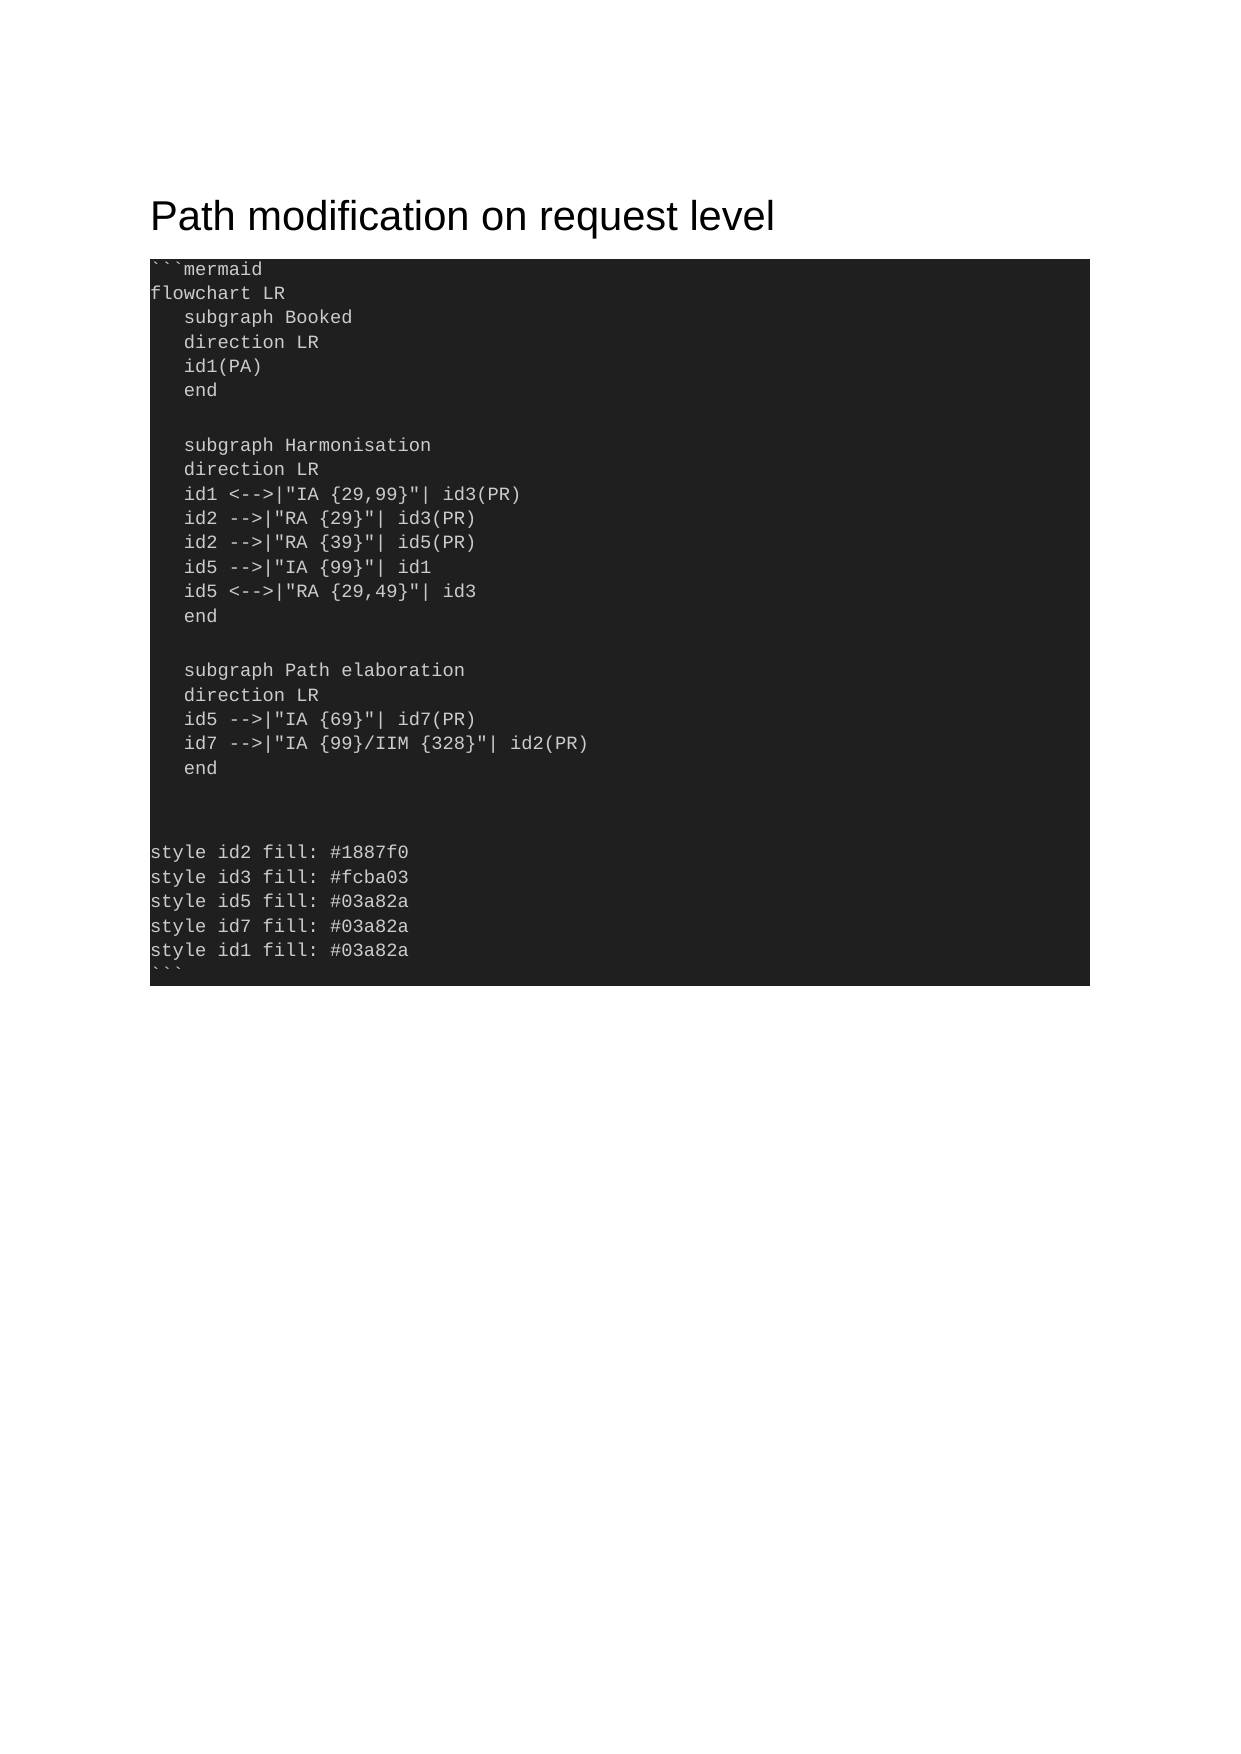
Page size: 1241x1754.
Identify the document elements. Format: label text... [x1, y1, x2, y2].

text id5 <-->|"RA {29,49}"| id3 [150, 582, 1090, 603]
text id5 -->|"IA {99}"| id1 [150, 558, 1090, 579]
text subgraph Harmonisation [150, 436, 1090, 457]
text ``` [150, 965, 1090, 986]
text ```mermaid [150, 259, 1090, 281]
text id1(PA) [150, 357, 1090, 378]
text end [150, 758, 1090, 780]
text style id5 fill: #03a82a [150, 892, 1090, 913]
text id5 -->|"IA {69}"| id7(PR) [150, 710, 1090, 731]
text flowchart LR [150, 284, 1090, 305]
text direction LR [150, 460, 1090, 481]
text end [150, 606, 1090, 628]
text style id2 fill: #1887f0 [150, 843, 1090, 864]
subtitle Path modification on request level [150, 192, 1090, 239]
text direction LR [150, 332, 1090, 354]
text style id1 fill: #03a82a [150, 941, 1090, 962]
text id1 <-->|"IA {29,99}"| id3(PR) [150, 484, 1090, 506]
text end [150, 381, 1090, 402]
text id2 -->|"RA {29}"| id3(PR) [150, 509, 1090, 530]
text id7 -->|"IA {99}/IIM {328}"| id2(PR) [150, 734, 1090, 755]
text subgraph Path elaboration [150, 661, 1090, 682]
text id2 -->|"RA {39}"| id5(PR) [150, 533, 1090, 554]
text subgraph Booked [150, 308, 1090, 329]
text direction LR [150, 685, 1090, 707]
text style id3 fill: #fcba03 [150, 868, 1090, 889]
text style id7 fill: #03a82a [150, 916, 1090, 938]
